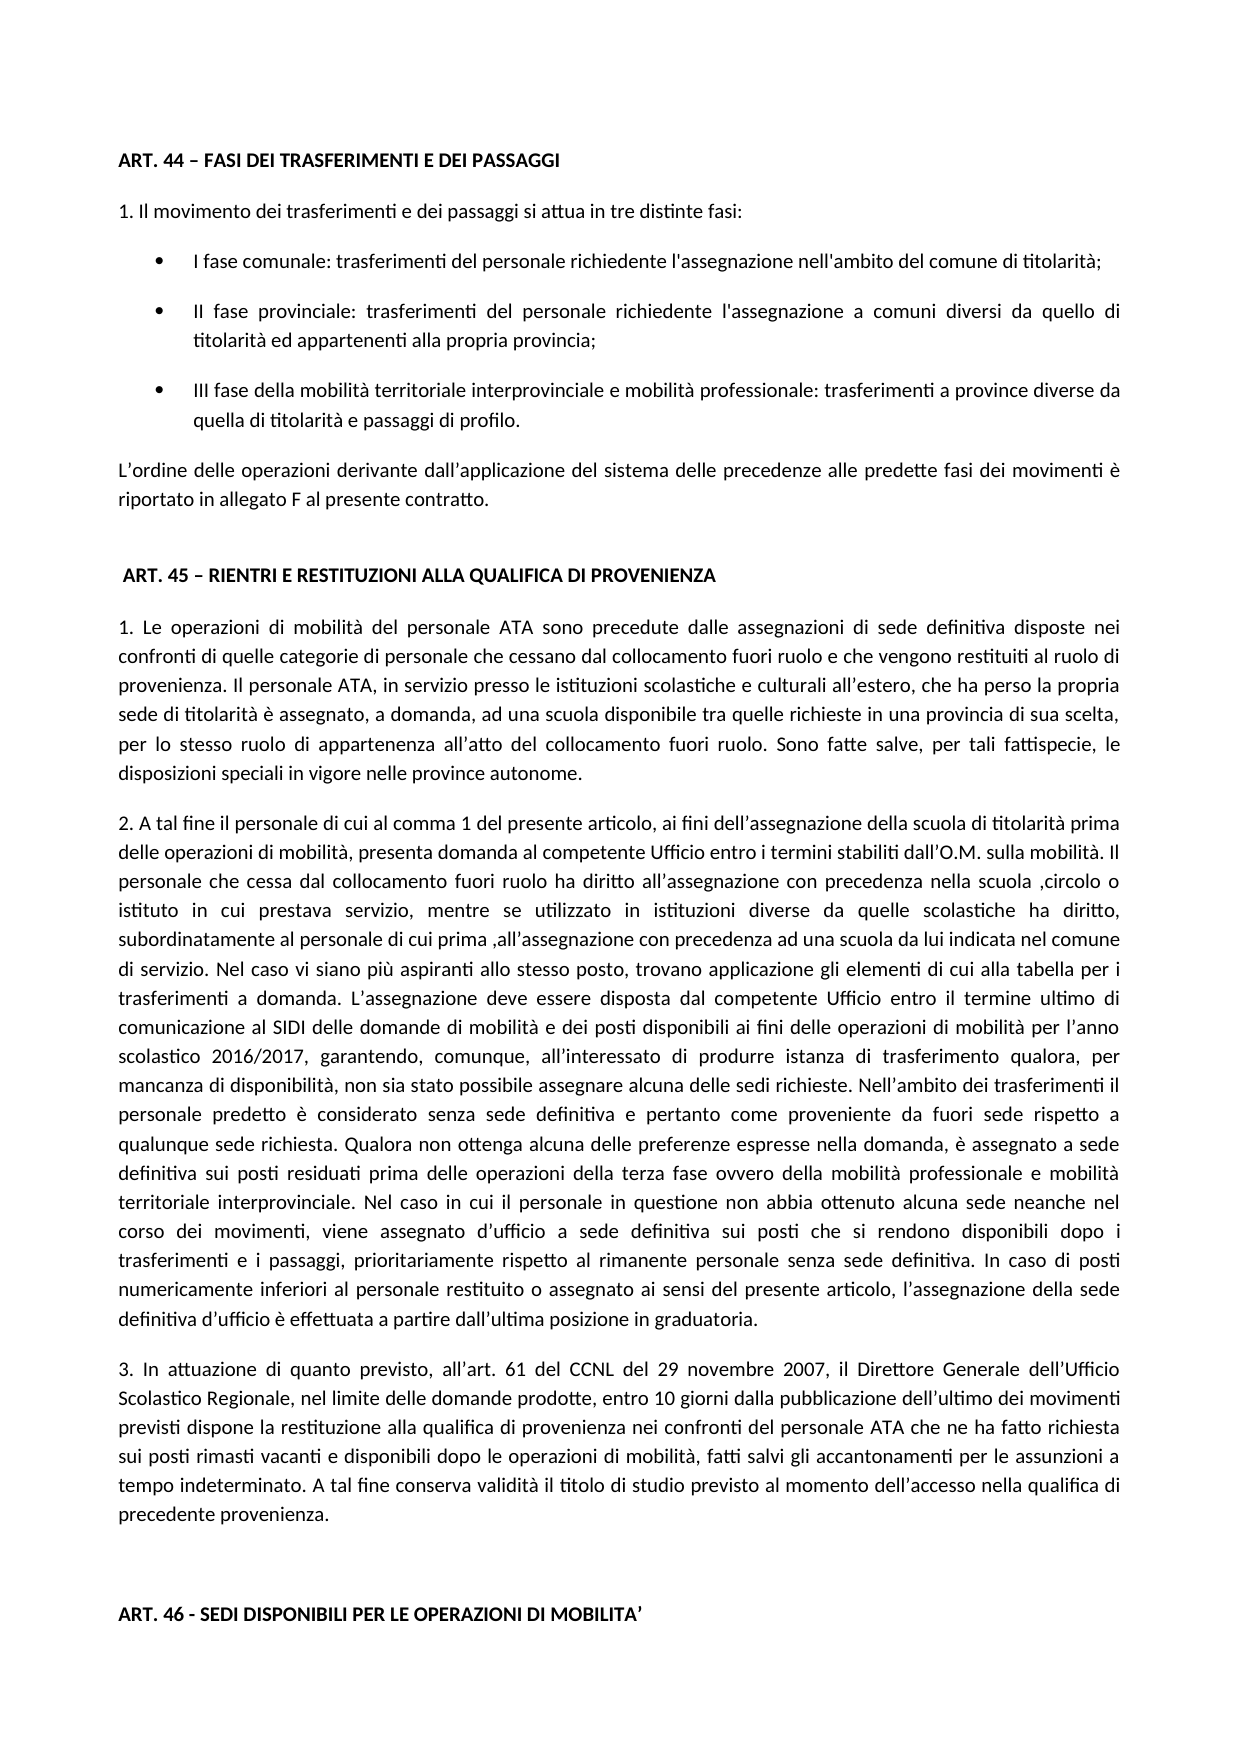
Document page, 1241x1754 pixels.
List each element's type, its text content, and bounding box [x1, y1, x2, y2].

list III fase della mobilità territoriale interprovinciale e mobilità professionale: trasferimenti a province diverse da quella di titolarità e passaggi di profilo. [156, 378, 1122, 432]
list II fase provinciale: trasferimenti del personale richiedente l'assegnazione a comuni diversi da quello di titolarità ed appartenenti alla propria provincia; [156, 298, 1122, 353]
text ART. 46 - SEDI DISPONIBILI PER LE OPERAZIONI DI MOBILITA’ [118, 1602, 1122, 1627]
text 3. In attuazione di quanto previsto, all’art. 61 del CCNL del 29 novembre 2007, il Direttore Generale dell’Ufficio Scolastico Regionale, nel limite delle domande prodotte, entro 10 giorni dalla pubblicazione dell’ultimo dei movimenti previsti dispone la restituzione alla qualifica di provenienza nei confronti del personale ATA che ne ha fatto richiesta sui posti rimasti vacanti e disponibili dopo le operazioni di mobilità, fatti salvi gli accantonamenti per le assunzioni a tempo indeterminato. A tal fine conserva validità il titolo di studio previsto al momento dell’accesso nella qualifica di precedente provenienza. [118, 1356, 1122, 1527]
list I fase comunale: trasferimenti del personale richiedente l'assegnazione nell'ambito del comune di titolarità; [156, 248, 1122, 274]
text ART. 44 – FASI DEI TRASFERIMENTI E DEI PASSAGGI [118, 148, 1122, 173]
text 1. Le operazioni di mobilità del personale ATA sono precedute dalle assegnazioni di sede definitiva disposte nei confronti di quelle categorie di personale che cessano dal collocamento fuori ruolo e che vengono restituiti al ruolo di provenienza. Il personale ATA, in servizio presso le istituzioni scolastiche e culturali all’estero, che ha perso la propria sede di titolarità è assegnato, a domanda, ad una scuola disponibile tra quelle richieste in una provincia di sua scelta, per lo stesso ruolo di appartenenza all’atto del collocamento fuori ruolo. Sono fatte salve, per tali fattispecie, le disposizioni speciali in vigore nelle province autonome. [118, 614, 1122, 785]
text ART. 45 – RIENTRI E RESTITUZIONI ALLA QUALIFICA DI PROVENIENZA [118, 562, 1122, 588]
text 1. Il movimento dei trasferimenti e dei passaggi si attua in tre distinte fasi: [118, 198, 1122, 224]
text L’ordine delle operazioni derivante dall’applicazione del sistema delle precedenze alle predette fasi dei movimenti è riportato in allegato F al presente contratto. [118, 457, 1122, 511]
text 2. A tal fine il personale di cui al comma 1 del presente articolo, ai fini dell’assegnazione della scuola di titolarità prima delle operazioni di mobilità, presenta domanda al competente Ufficio entro i termini stabiliti dall’O.M. sulla mobilità. Il personale che cessa dal collocamento fuori ruolo ha diritto all’assegnazione con precedenza nella scuola ,circolo o istituto in cui prestava servizio, mentre se utilizzato in istituzioni diverse da quelle scolastiche ha diritto, subordinatamente al personale di cui prima ,all’assegnazione con precedenza ad una scuola da lui indicata nel comune di servizio. Nel caso vi siano più aspiranti allo stesso posto, trovano applicazione gli elementi di cui alla tabella per i trasferimenti a domanda. L’assegnazione deve essere disposta dal competente Ufficio entro il termine ultimo di comunicazione al SIDI delle domande di mobilità e dei posti disponibili ai fini delle operazioni di mobilità per l’anno scolastico 2016/2017, garantendo, comunque, all’interessato di produrre istanza di trasferimento qualora, per mancanza di disponibilità, non sia stato possibile assegnare alcuna delle sedi richieste. Nell’ambito dei trasferimenti il personale predetto è considerato senza sede definitiva e pertanto come proveniente da fuori sede rispetto a qualunque sede richiesta. Qualora non ottenga alcuna delle preferenze espresse nella domanda, è assegnato a sede definitiva sui posti residuati prima delle operazioni della terza fase ovvero della mobilità professionale e mobilità territoriale interprovinciale. Nel caso in cui il personale in questione non abbia ottenuto alcuna sede neanche nel corso dei movimenti, viene assegnato d’ufficio a sede definitiva sui posti che si rendono disponibili dopo i trasferimenti e i passaggi, prioritariamente rispetto al rimanente personale senza sede definitiva. In caso di posti numericamente inferiori al personale restituito o assegnato ai sensi del presente articolo, l’assegnazione della sede definitiva d’ufficio è effettuata a partire dall’ultima posizione in graduatoria. [118, 810, 1122, 1331]
